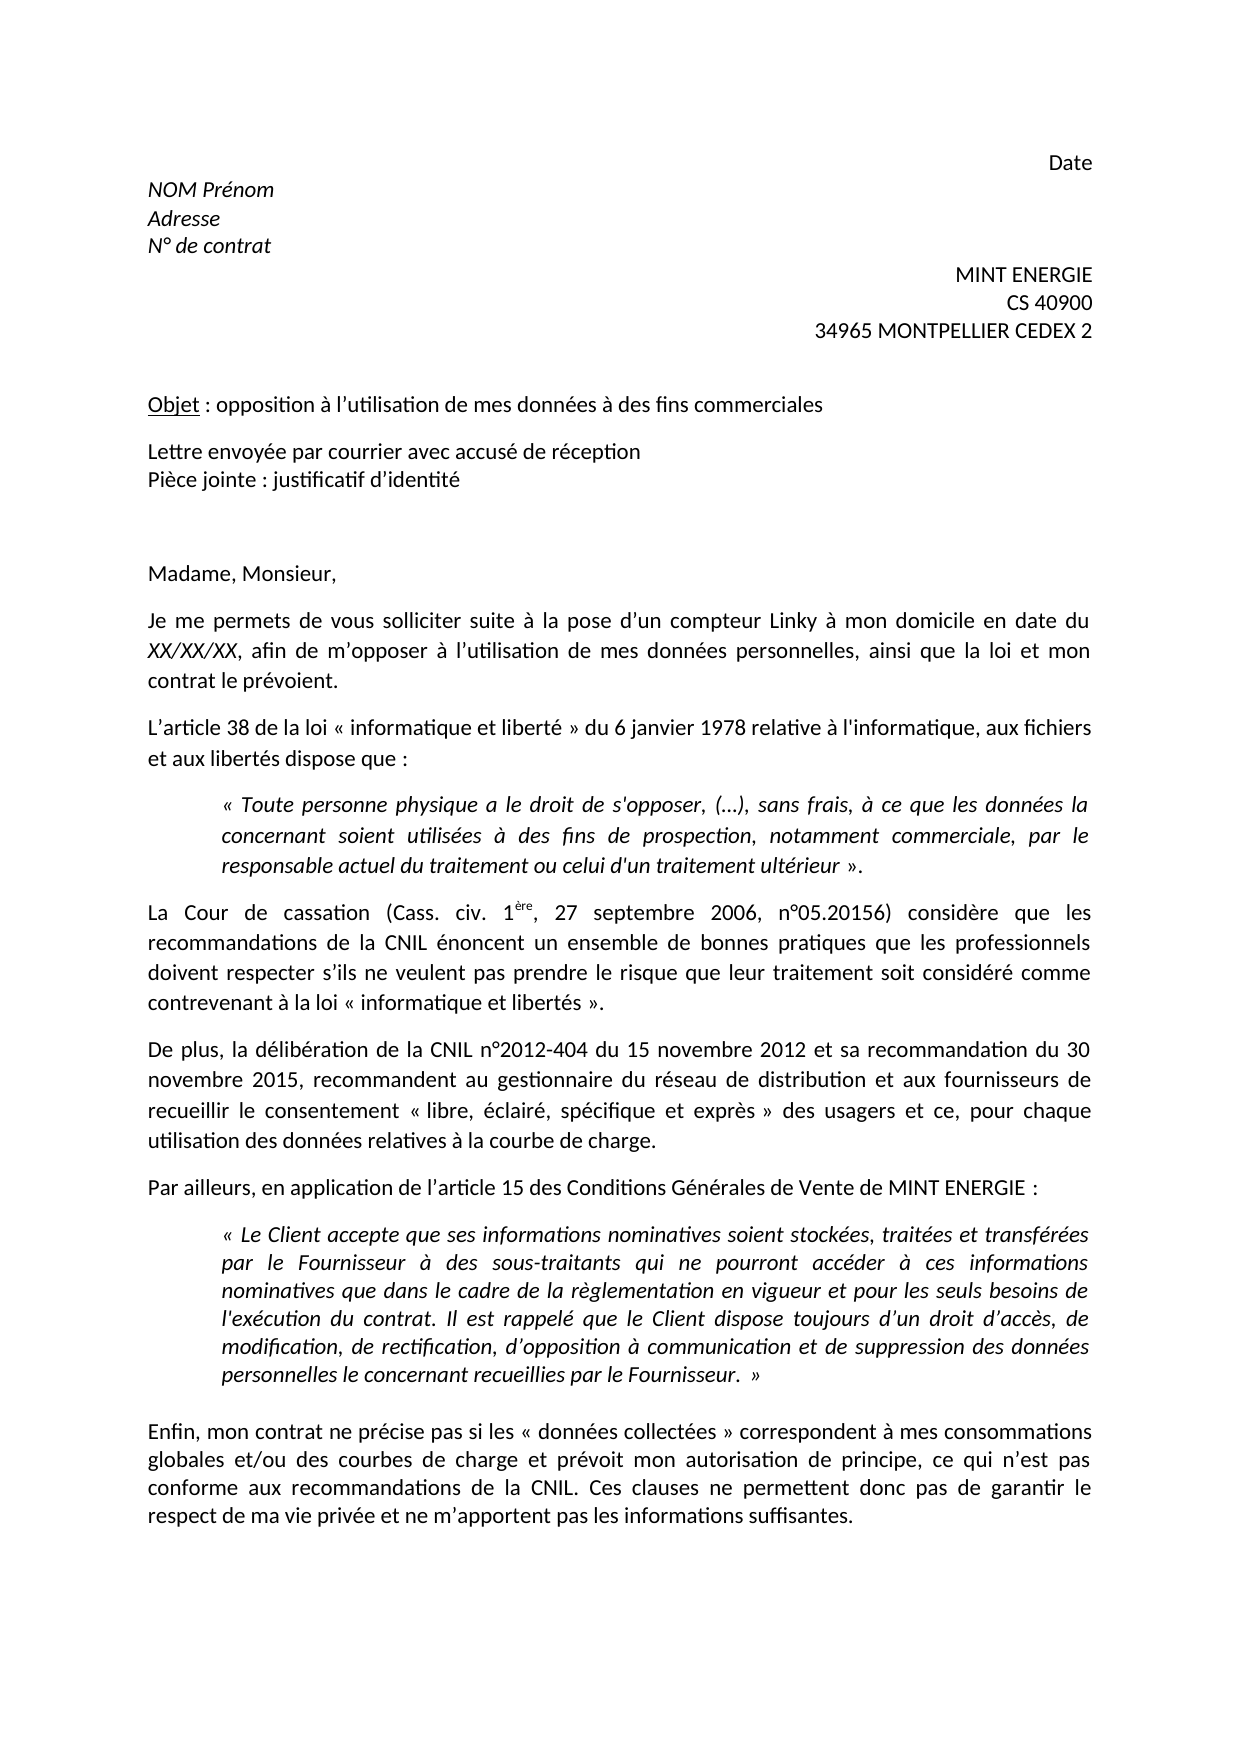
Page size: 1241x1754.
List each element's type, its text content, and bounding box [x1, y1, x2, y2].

text Par ailleurs, en application de l’article 15 des Conditions Générales de Vente de MINT ENERGIE : [148, 1173, 1093, 1201]
text Madame, Monsieur, [148, 559, 1093, 587]
text Lettre envoyée par courrier avec accusé de réception [148, 437, 1093, 466]
text « Toute personne physique a le droit de s'opposer, (…), sans frais, à ce que les données la concernant soient utilisées à des fins de prospection, notamment commerciale, par le responsable actuel du traitement ou celui d'un traitement ultérieur ». [221, 791, 1093, 879]
text Enfin, mon contrat ne précise pas si les « données collectées » correspondent à mes consommations globales et/ou des courbes de charge et prévoit mon autorisation de principe, ce qui n’est pas conforme aux recommandations de la CNIL. Ces clauses ne permettent donc pas de garantir le respect de ma vie privée et ne m’apportent pas les informations suffisantes. [148, 1417, 1093, 1529]
text NOM Prénom [148, 176, 1093, 204]
text Je me permets de vous solliciter suite à la pose d’un compteur Linky à mon domicile en date du XX/XX/XX, afin de m’opposer à l’utilisation de mes données personnelles, ainsi que la loi et mon contrat le prévoient. [148, 606, 1093, 694]
list 34965 MONTPELLIER CEDEX 2 [223, 316, 1093, 344]
text Objet : opposition à l’utilisation de mes données à des fins commerciales [148, 391, 1093, 419]
list MINT ENERGIE [223, 260, 1093, 288]
list CS 40900 [223, 288, 1093, 316]
text L’article 38 de la loi « informatique et liberté » du 6 janvier 1978 relative à l'informatique, aux fichiers et aux libertés dispose que : [148, 713, 1093, 772]
text N° de contrat [148, 232, 1093, 260]
text La Cour de cassation (Cass. civ. 1ère, 27 septembre 2006, n°05.20156) considère que les recommandations de la CNIL énoncent un ensemble de bonnes pratiques que les professionnels doivent respecter s’ils ne veulent pas prendre le risque que leur traitement soit considéré comme contrevenant à la loi « informatique et libertés ». [148, 898, 1093, 1016]
text Pièce jointe : justificatif d’identité [148, 466, 1093, 493]
text Adresse [148, 204, 1093, 232]
list Date [223, 148, 1093, 176]
text De plus, la délibération de la CNIL n°2012-404 du 15 novembre 2012 et sa recommandation du 30 novembre 2015, recommandent au gestionnaire du réseau de distribution et aux fournisseurs de recueillir le consentement « libre, éclairé, spécifique et exprès » des usagers et ce, pour chaque utilisation des données relatives à la courbe de charge. [148, 1035, 1093, 1154]
text « Le Client accepte que ses informations nominatives soient stockées, traitées et transférées par le Fournisseur à des sous-traitants qui ne pourront accéder à ces informations nominatives que dans le cadre de la règlementation en vigueur et pour les seuls besoins de l'exécution du contrat. Il est rappelé que le Client dispose toujours d’un droit d’accès, de modification, de rectification, d’opposition à communication et de suppression des données personnelles le concernant recueillies par le Fournisseur. » [221, 1220, 1093, 1388]
